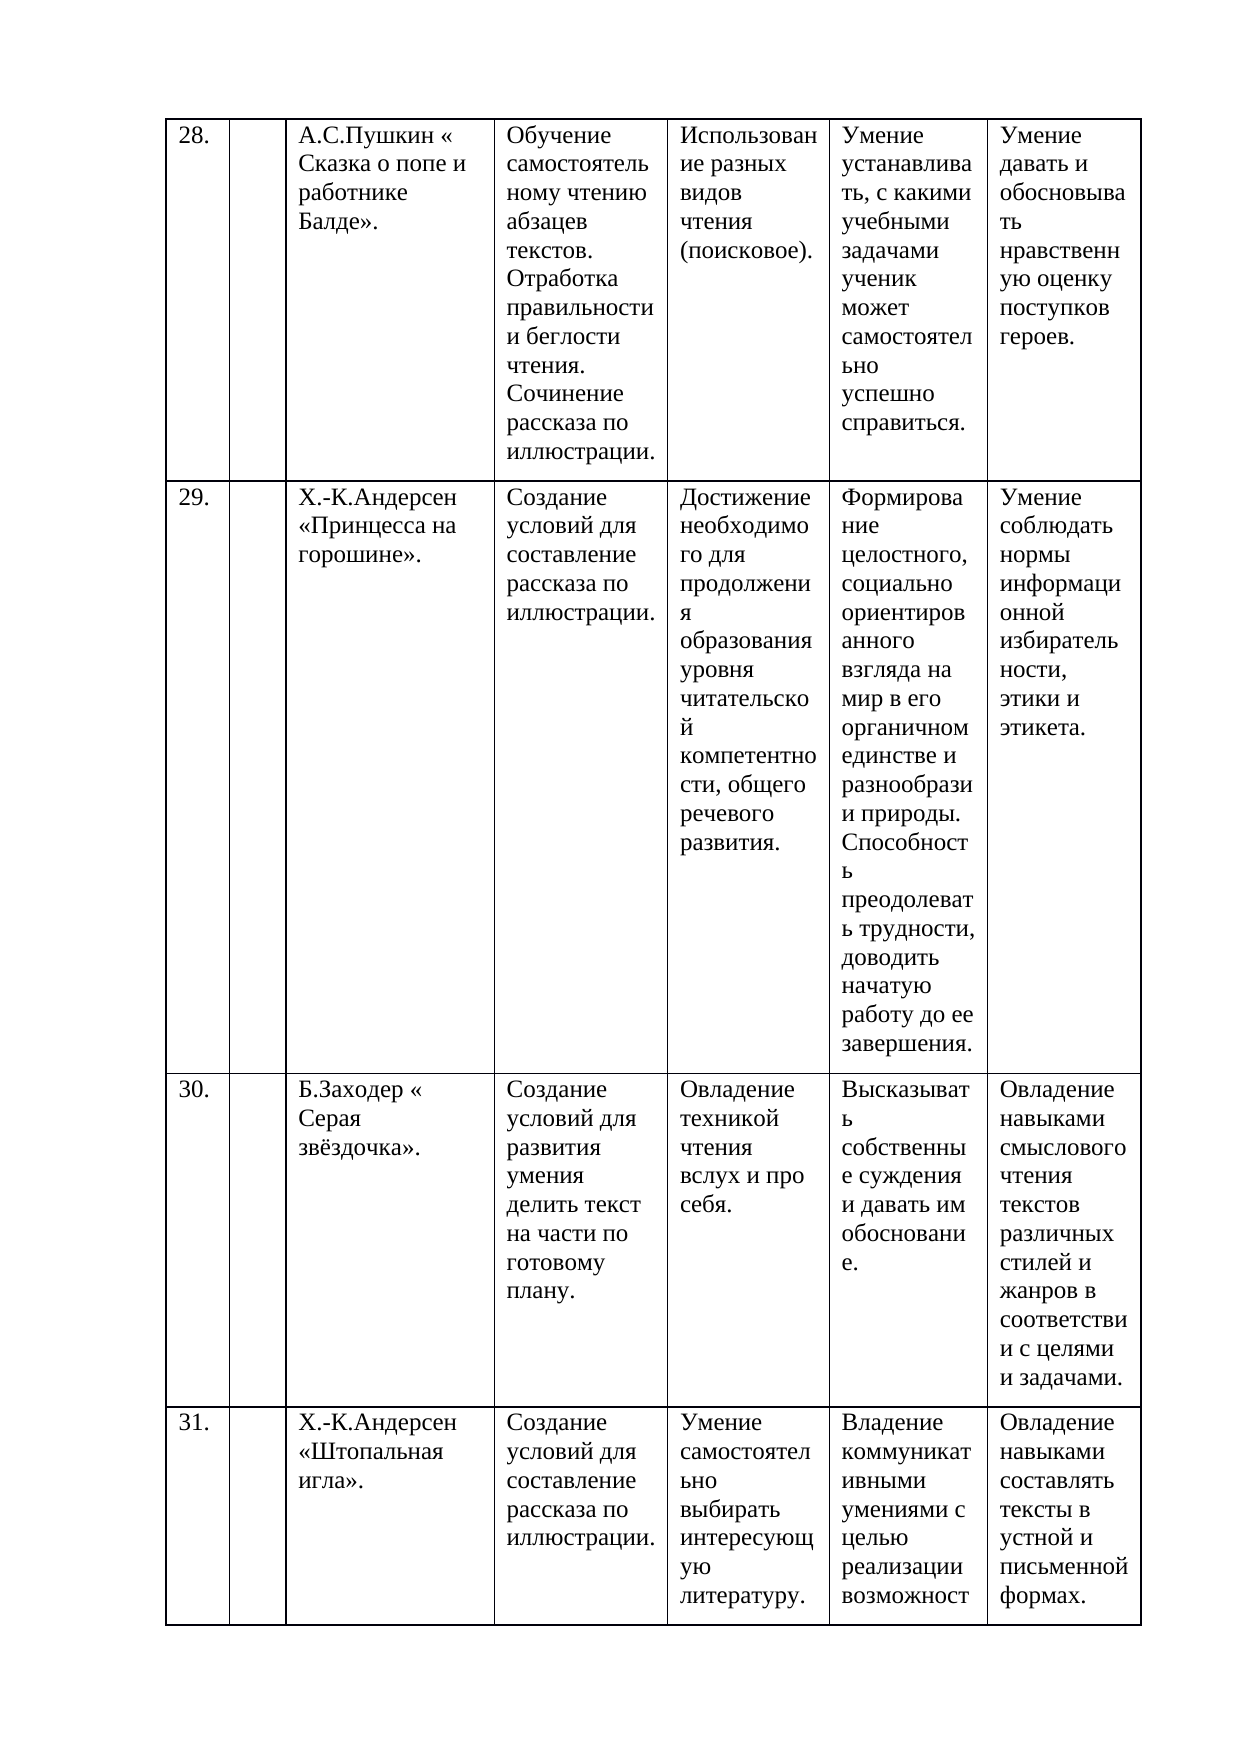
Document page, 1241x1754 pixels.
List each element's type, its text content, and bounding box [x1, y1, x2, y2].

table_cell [668, 1408, 829, 1624]
table_cell Обучение самостоятельному чтению абзацев текстов. Отработка правильности и беглости чтения. Сочинение рассказа по иллюстрации. [495, 120, 667, 480]
table_cell 29. [167, 482, 229, 1072]
table_cell [230, 482, 285, 1072]
table_cell Х.-К.Андерсен «Принцесса на горошине». [287, 482, 494, 1072]
table_cell Умение давать и обосновывать нравственную оценку поступков героев. [988, 120, 1140, 480]
table_cell Создание условий для составление рассказа по иллюстрации. [495, 482, 667, 1072]
table_cell Формирование целостного, социально ориентированного взгляда на мир в его органичном единстве и разнообразии природы. Способность преодолевать трудности, доводить начатую работу до ее завершения. [830, 482, 987, 1072]
table_cell Б.Заходер « Серая звёздочка». [287, 1074, 494, 1406]
table_cell А.С.Пушкин « Сказка о попе и работнике Балде». [287, 120, 494, 480]
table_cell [830, 1408, 987, 1624]
table_cell Высказывать собственные суждения и давать им обоснование. [830, 1074, 987, 1406]
table_cell Овладение техникой чтения вслух и про себя. [668, 1074, 829, 1406]
table_cell Умение устанавливать, с какими учебными задачами ученик может самостоятельно успешно справиться. [830, 120, 987, 480]
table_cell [495, 1408, 667, 1624]
table_cell Овладение навыками смыслового чтения текстов различных стилей и жанров в соответствии с целями и задачами. [988, 1074, 1140, 1406]
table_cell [988, 1408, 1140, 1624]
table_cell 28. [167, 120, 229, 480]
table_cell 30. [167, 1074, 229, 1406]
table_cell Умение соблюдать нормы информационной избирательности, этики и этикета. [988, 482, 1140, 1072]
table_cell 31. [167, 1408, 229, 1624]
table_cell [230, 1074, 285, 1406]
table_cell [287, 1408, 494, 1624]
table_cell Создание условий для развития умения делить текст на части по готовому плану. [495, 1074, 667, 1406]
table_cell Использование разных видов чтения (поисковое). [668, 120, 829, 480]
table_cell [230, 120, 285, 480]
table_cell Достижение необходимого для продолжения образования уровня читательской компетентности, общего речевого развития. [668, 482, 829, 1072]
table_cell [230, 1408, 285, 1624]
